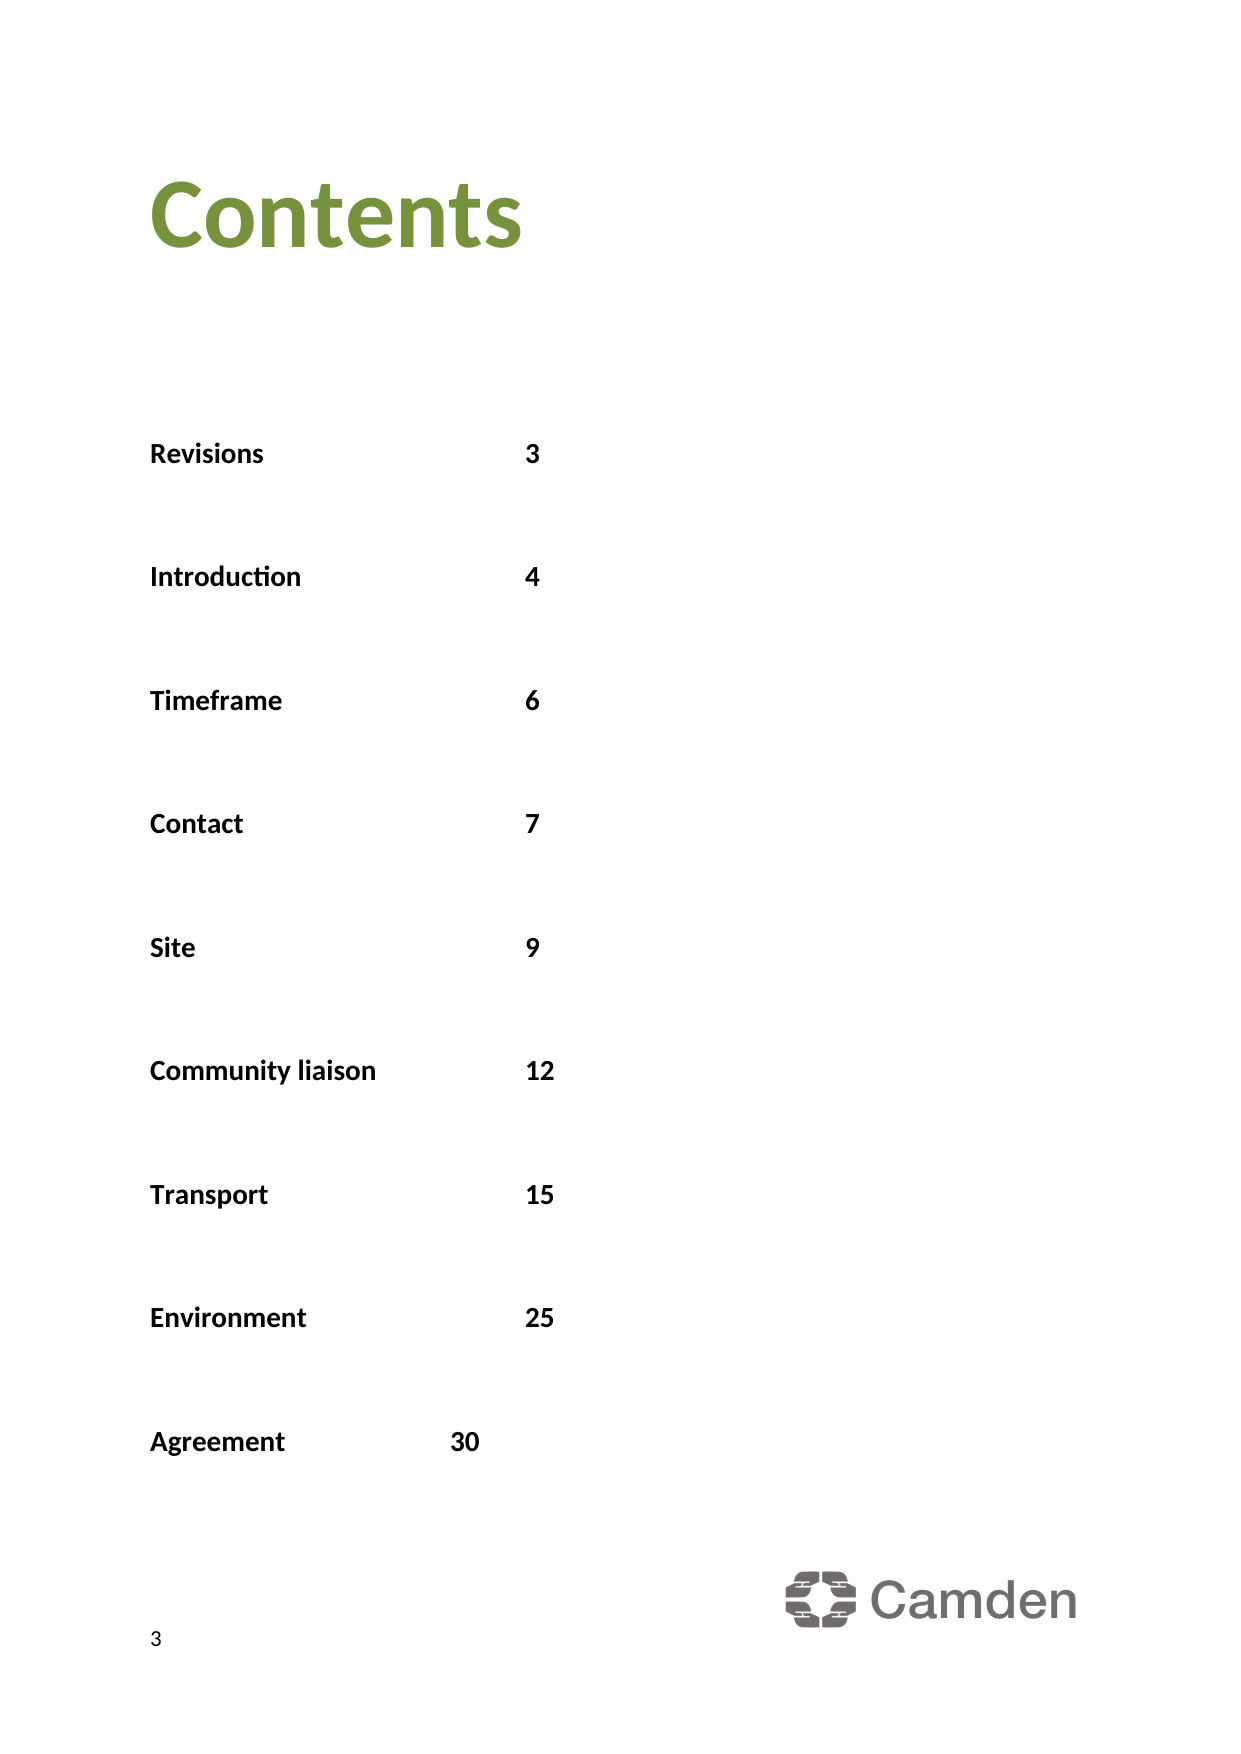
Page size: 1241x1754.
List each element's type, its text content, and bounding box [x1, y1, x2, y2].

text Revisions 3 [150, 435, 1090, 470]
picture [770, 1552, 1091, 1647]
text Contents [150, 150, 1090, 272]
text Site 9 [150, 929, 1090, 964]
text Timeframe 6 [150, 682, 1090, 717]
text Transport 15 [150, 1176, 1090, 1212]
text Introduction 4 [150, 558, 1090, 594]
text Agreement 30 [150, 1423, 1090, 1459]
text Environment 25 [150, 1299, 1090, 1335]
text Contact 7 [150, 805, 1090, 841]
text Community liaison 12 [150, 1052, 1090, 1088]
